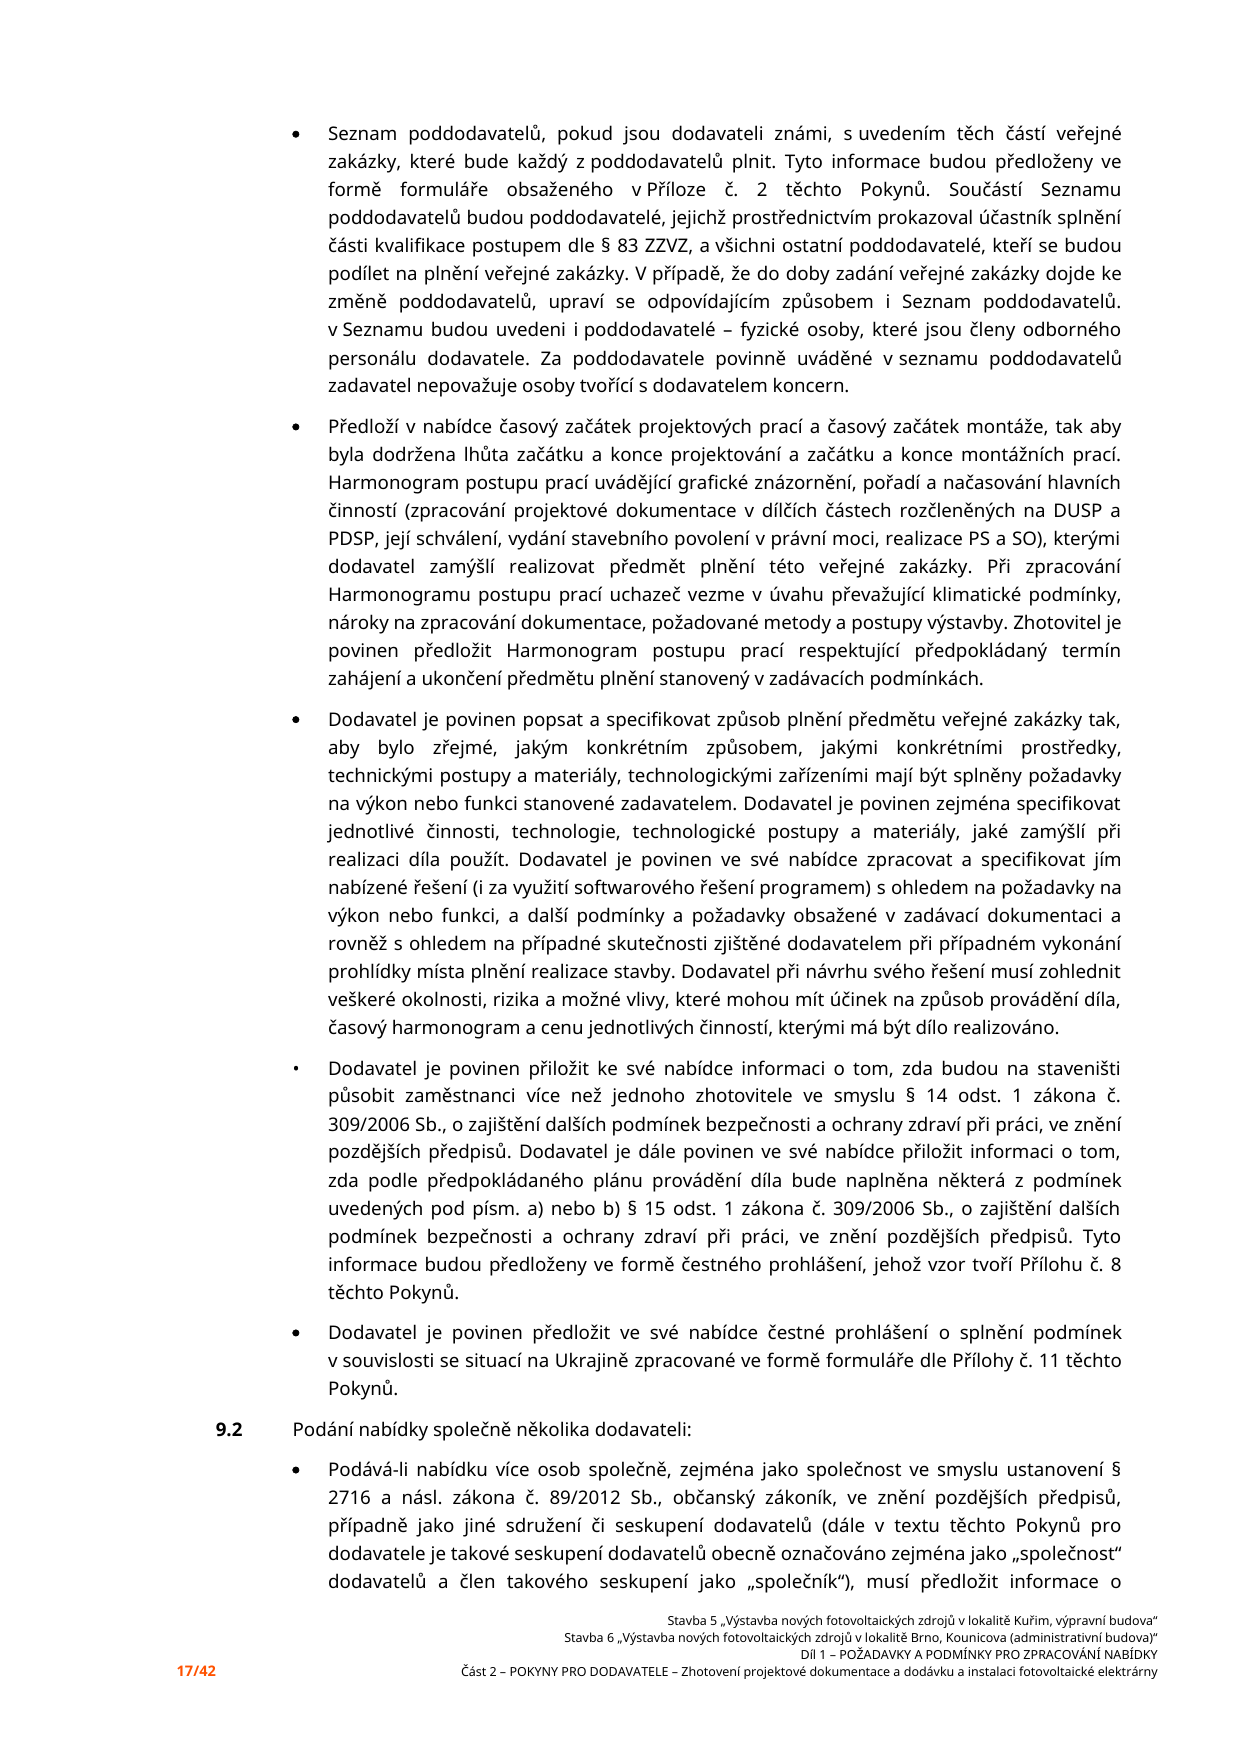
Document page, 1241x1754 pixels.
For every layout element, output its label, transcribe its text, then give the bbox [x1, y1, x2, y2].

text Dodavatel je povinen popsat a specifikovat způsob plnění předmětu veřejné zakázky tak, aby bylo zřejmé, jakým konkrétním způsobem, jakými konkrétními prostředky, technickými postupy a materiály, technologickými zařízeními mají být splněny požadavky na výkon nebo funkci stanovené zadavatelem. Dodavatel je povinen zejména specifikovat jednotlivé činnosti, technologie, technologické postupy a materiály, jaké zamýšlí při realizaci díla použít. Dodavatel je povinen ve své nabídce zpracovat a specifikovat jím nabízené řešení (i za využití softwarového řešení programem) s ohledem na požadavky na výkon nebo funkci, a další podmínky a požadavky obsažené v zadávací dokumentaci a rovněž s ohledem na případné skutečnosti zjištěné dodavatelem při případném vykonání prohlídky místa plnění realizace stavby. Dodavatel při návrhu svého řešení musí zohlednit veškeré okolnosti, rizika a možné vlivy, které mohou mít účinek na způsob provádění díla, časový harmonogram a cenu jednotlivých činností, kterými má být dílo realizováno. [292, 706, 1122, 1040]
list • Dodavatel je povinen přiložit ke své nabídce informaci o tom, zda budou na staveništi působit zaměstnanci více než jednoho zhotovitele ve smyslu § 14 odst. 1 zákona č. 309/2006 Sb., o zajištění dalších podmínek bezpečnosti a ochrany zdraví při práci, ve znění pozdějších předpisů. Dodavatel je dále povinen ve své nabídce přiložit informaci o tom, zda podle předpokládaného plánu provádění díla bude naplněna některá z podmínek uvedených pod písm. a) nebo b) § 15 odst. 1 zákona č. 309/2006 Sb., o zajištění dalších podmínek bezpečnosti a ochrany zdraví při práci, ve znění pozdějších předpisů. Tyto informace budou předloženy ve formě čestného prohlášení, jehož vzor tvoří Přílohu č. 8 těchto Pokynů. [292, 1055, 1122, 1304]
text Seznam poddodavatelů, pokud jsou dodavateli známi, s uvedením těch částí veřejné zakázky, které bude každý z poddodavatelů plnit. Tyto informace budou předloženy ve formě formuláře obsaženého v Příloze č. 2 těchto Pokynů. Součástí Seznamu poddodavatelů budou poddodavatelé, jejichž prostřednictvím prokazoval účastník splnění části kvalifikace postupem dle § 83 ZZVZ, a všichni ostatní poddodavatelé, kteří se budou podílet na plnění veřejné zakázky. V případě, že do doby zadání veřejné zakázky dojde ke změně poddodavatelů, upraví se odpovídajícím způsobem i Seznam poddodavatelů. v Seznamu budou uvedeni i poddodavatelé – fyzické osoby, které jsou členy odborného personálu dodavatele. Za poddodavatele povinně uváděné v seznamu poddodavatelů zadavatel nepovažuje osoby tvořící s dodavatelem koncern. [292, 121, 1122, 398]
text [292, 1457, 1122, 1594]
text Dodavatel je povinen předložit ve své nabídce čestné prohlášení o splnění podmínek v souvislosti se situací na Ukrajině zpracované ve formě formuláře dle Přílohy č. 11 těchto Pokynů. [292, 1319, 1122, 1401]
text Podání nabídky společně několika dodavateli: [216, 1416, 1122, 1442]
text Předloží v nabídce časový začátek projektových prací a časový začátek montáže, tak aby byla dodržena lhůta začátku a konce projektování a začátku a konce montážních prací. Harmonogram postupu prací uvádějící grafické znázornění, pořadí a načasování hlavních činností (zpracování projektové dokumentace v dílčích částech rozčleněných na DUSP a PDSP, její schválení, vydání stavebního povolení v právní moci, realizace PS a SO), kterými dodavatel zamýšlí realizovat předmět plnění této veřejné zakázky. Při zpracování Harmonogramu postupu prací uchazeč vezme v úvahu převažující klimatické podmínky, nároky na zpracování dokumentace, požadované metody a postupy výstavby. Zhotovitel je povinen předložit Harmonogram postupu prací respektující předpokládaný termín zahájení a ukončení předmětu plnění stanovený v zadávacích podmínkách. [292, 413, 1122, 691]
